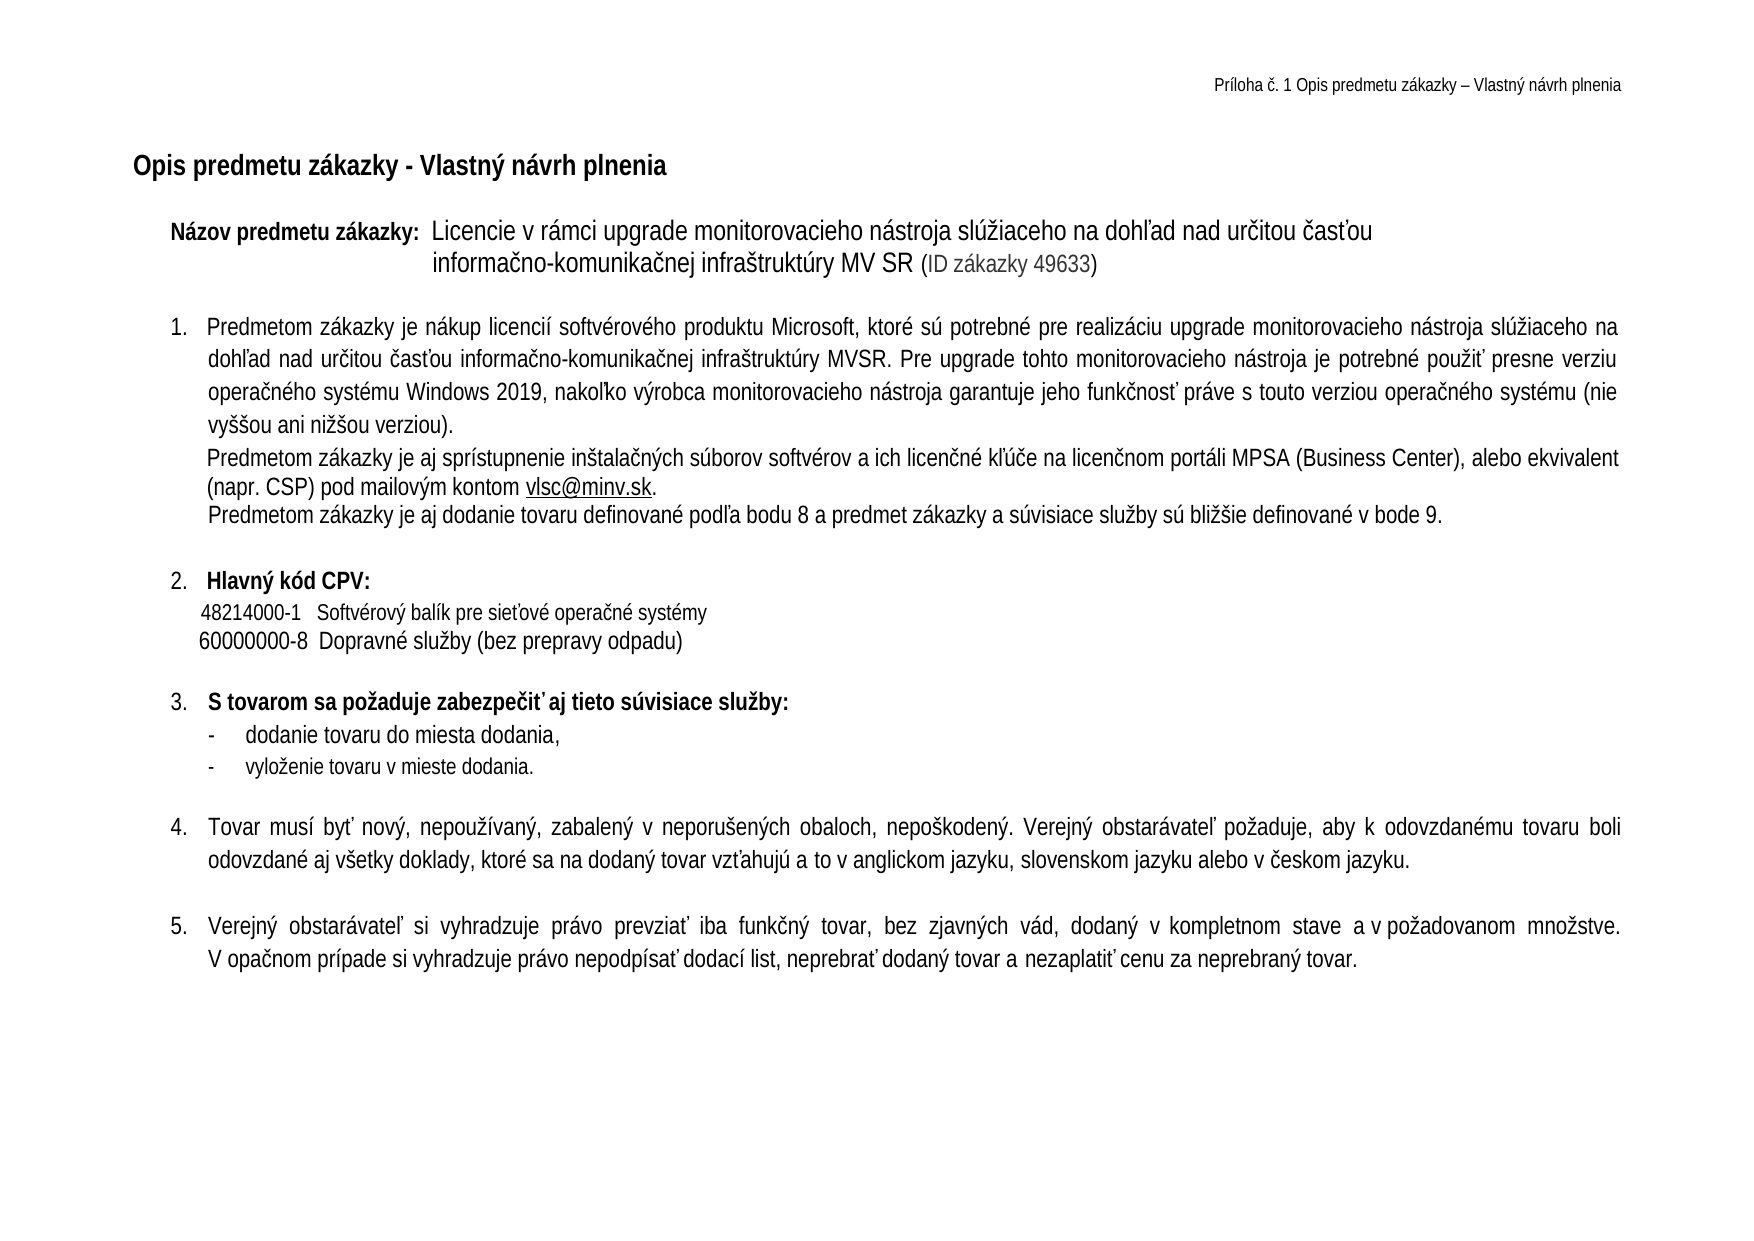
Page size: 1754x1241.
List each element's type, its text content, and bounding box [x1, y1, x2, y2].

list Predmetom zákazky je nákup licencií softvérového produktu Microsoft, ktoré sú potrebné pre realizáciu upgrade monitorovacieho nástroja slúžiaceho na dohľad nad určitou časťou informačno-komunikačnej infraštruktúry MVSR. Pre upgrade tohto monitorovacieho nástroja je potrebné použiť presne verziu operačného systému Windows 2019, nakoľko výrobca monitorovacieho nástroja garantuje jeho funkčnosť práve s touto verziou operačného systému (nie vyššou ani nižšou verziou). [170, 312, 1621, 439]
list S tovarom sa požaduje zabezpečiť aj tieto súvisiace služby: [170, 687, 1621, 716]
text Predmetom zákazky je aj sprístupnenie inštalačných súborov softvérov a ich licenčné kľúče na licenčnom portáli MPSA (Business Center), alebo ekvivalent (napr. CSP) pod mailovým kontom vlsc@minv.sk. [207, 443, 1623, 501]
list Verejný obstarávateľ si vyhradzuje právo prevziať iba funkčný tovar, bez zjavných vád, dodaný v kompletnom stave a v požadovanom množstve. V opačnom prípade si vyhradzuje právo nepodpísať dodací list, neprebrať dodaný tovar a nezaplatiť cenu za neprebraný tovar. [170, 911, 1621, 973]
list dodanie tovaru do miesta dodania, [208, 720, 1621, 749]
text informačno-komunikačnej infraštruktúry MV SR (ID zákazky 49633) [170, 246, 1621, 279]
text 48214000-1 Softvérový balík pre sieťové operačné systémy [133, 599, 1621, 626]
text Opis predmetu zákazky - Vlastný návrh plnenia [133, 148, 1621, 181]
list vyloženie tovaru v mieste dodania. [208, 753, 1621, 779]
text Názov predmetu zákazky: Licencie v rámci upgrade monitorovacieho nástroja slúžiaceho na dohľad nad určitou časťou [170, 214, 1621, 246]
list Tovar musí byť nový, nepoužívaný, zabalený v neporušených obaloch, nepoškodený. Verejný obstarávateľ požaduje, aby k odovzdanému tovaru boli odovzdané aj všetky doklady, ktoré sa na dodaný tovar vzťahujú a to v anglickom jazyku, slovenskom jazyku alebo v českom jazyku. [170, 812, 1621, 874]
text 60000000-8 Dopravné služby (bez prepravy odpadu) [133, 626, 1621, 654]
list Hlavný kód CPV: [170, 566, 1621, 595]
list Predmetom zákazky je aj dodanie tovaru definované podľa bodu 8 a predmet zákazky a súvisiace služby sú bližšie definované v bode 9. [208, 501, 1621, 529]
